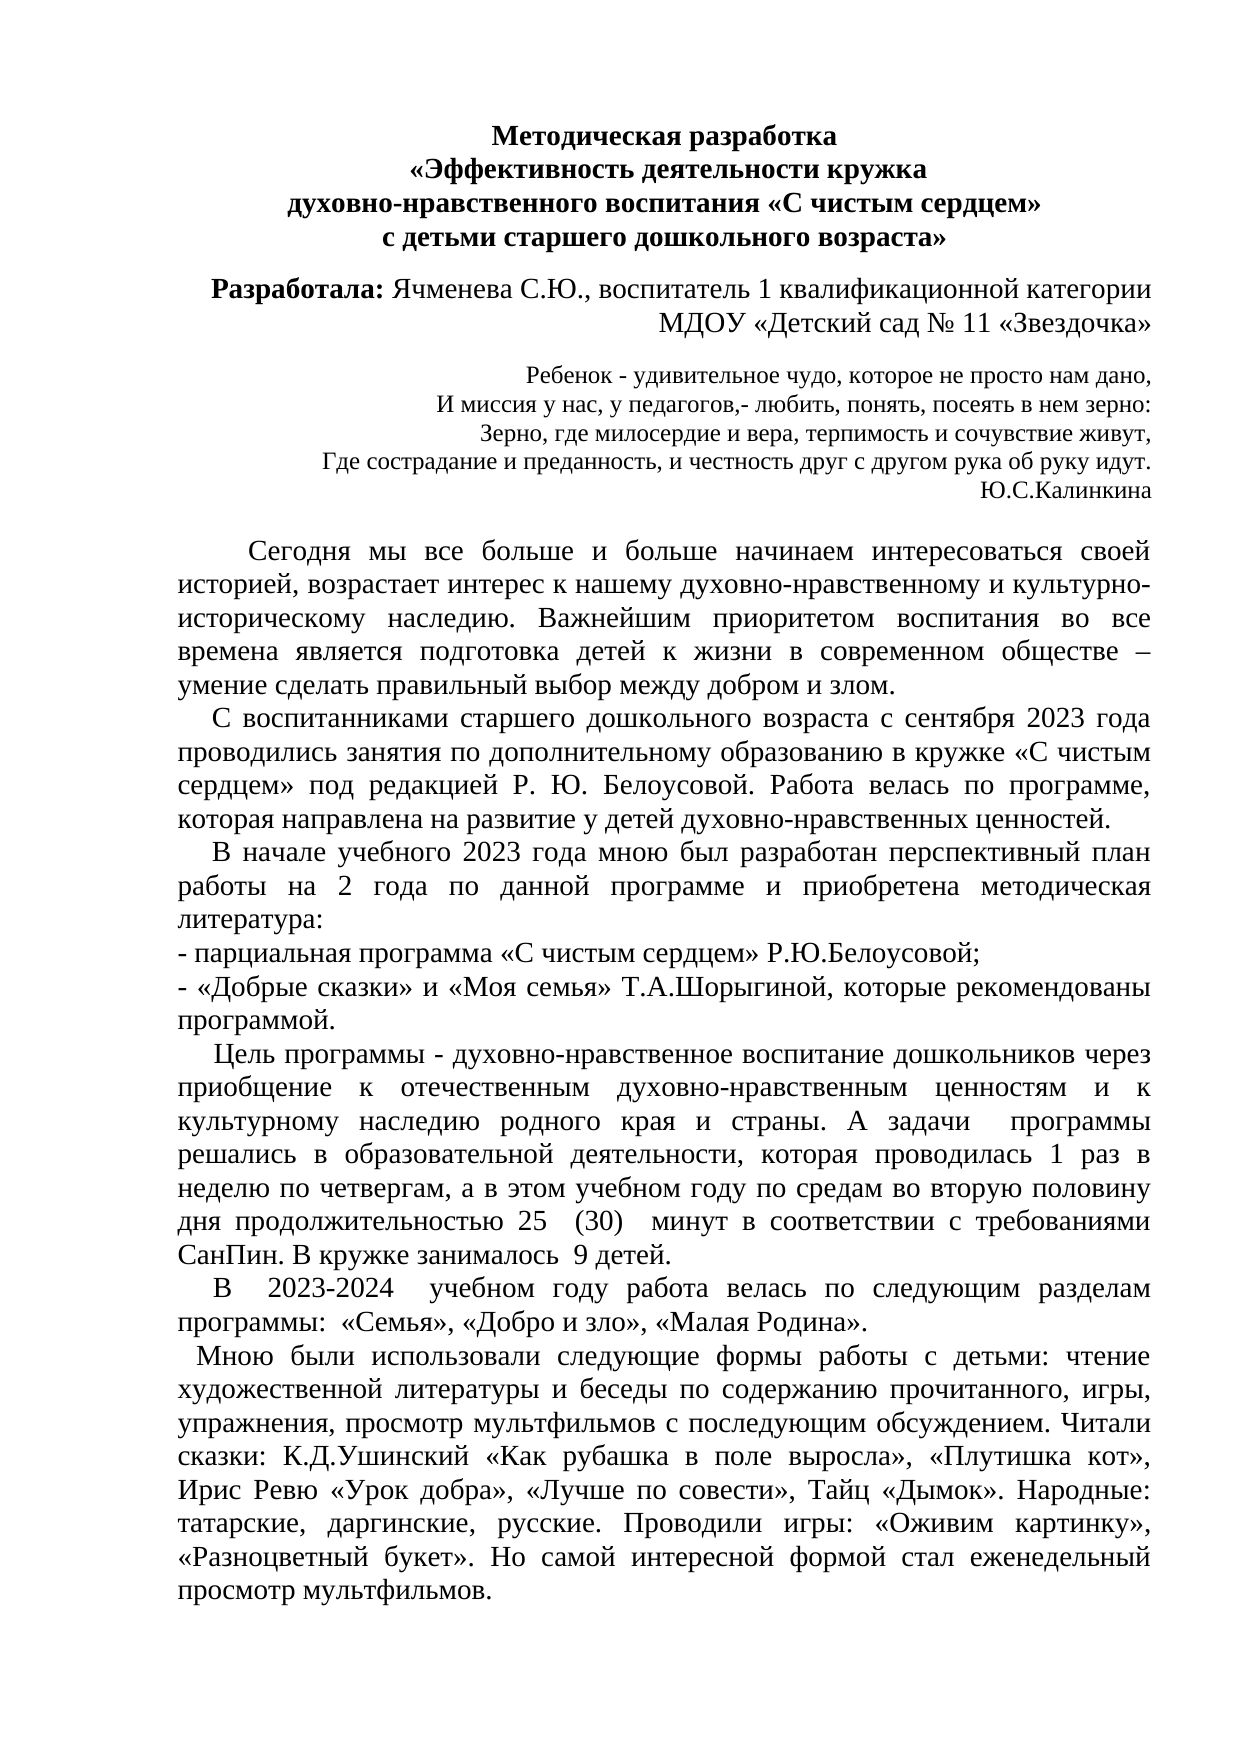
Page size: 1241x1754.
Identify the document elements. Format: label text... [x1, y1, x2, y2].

text Где сострадание и преданность, и честность друг с другом рука об руку идут. [177, 446, 1152, 475]
text Зерно, где милосердие и вера, терпимость и сочувствие живут, [177, 418, 1152, 446]
text духовно-нравственного воспитания «С чистым сердцем» [177, 185, 1152, 219]
text Ю.С.Калинкина [177, 475, 1152, 504]
text В начале учебного 2023 года мною был разработан перспективный план работы на 2 года по данной программе и приобретена методическая литература: [177, 834, 1152, 935]
text И миссия у нас, у педагогов,- любить, понять, посеять в нем зерно: [177, 389, 1152, 418]
text с детьми старшего дошкольного возраста» [177, 219, 1152, 252]
text Методическая разработка [177, 118, 1152, 152]
text Ребенок - удивительное чудо, которое не просто нам дано, [177, 360, 1152, 389]
text В 2023-2024 учебном году работа велась по следующим разделам программы: «Семья», «Добро и зло», «Малая Родина». [177, 1271, 1152, 1338]
text С воспитанниками старшего дошкольного возраста с сентября 2023 года проводились занятия по дополнительному образованию в кружке «С чистым сердцем» под редакцией Р. Ю. Белоусовой. Работа велась по программе, которая направлена на развитие у детей духовно-нравственных ценностей. [177, 700, 1152, 834]
text Цель программы - духовно-нравственное воспитание дошкольников через приобщение к отечественным духовно-нравственным ценностям и к культурному наследию родного края и страны. А задачи программы решались в образовательной деятельности, которая проводилась 1 раз в неделю по четвергам, а в этом учебном году по средам во вторую половину дня продолжительностью 25 (30) минут в соответствии с требованиями СанПин. В кружке занималось 9 детей. [177, 1036, 1152, 1271]
text - «Добрые сказки» и «Моя семья» Т.А.Шорыгиной, которые рекомендованы программой. [177, 969, 1152, 1036]
text Разработала: Ячменева С.Ю., воспитатель 1 квалификационной категории МДОУ «Детский сад № 11 «Звездочка» [177, 271, 1152, 338]
text Мною были использовали следующие формы работы с детьми: чтение художественной литературы и беседы по содержанию прочитанного, игры, упражнения, просмотр мультфильмов с последующим обсуждением. Читали сказки: К.Д.Ушинский «Как рубашка в поле выросла», «Плутишка кот», Ирис Ревю «Урок добра», «Лучше по совести», Тайц «Дымок». Народные: татарские, даргинские, русские. Проводили игры: «Оживим картинку», «Разноцветный букет». Но самой интересной формой стал еженедельный просмотр мультфильмов. [177, 1338, 1152, 1606]
text - парциальная программа «С чистым сердцем» Р.Ю.Белоусовой; [177, 935, 1152, 969]
text Сегодня мы все больше и больше начинаем интересоваться своей историей, возрастает интерес к нашему духовно-нравственному и культурно-историческому наследию. Важнейшим приоритетом воспитания во все времена является подготовка детей к жизни в современном обществе – умение сделать правильный выбор между добром и злом. [177, 533, 1152, 700]
text «Эффективность деятельности кружка [177, 152, 1152, 185]
